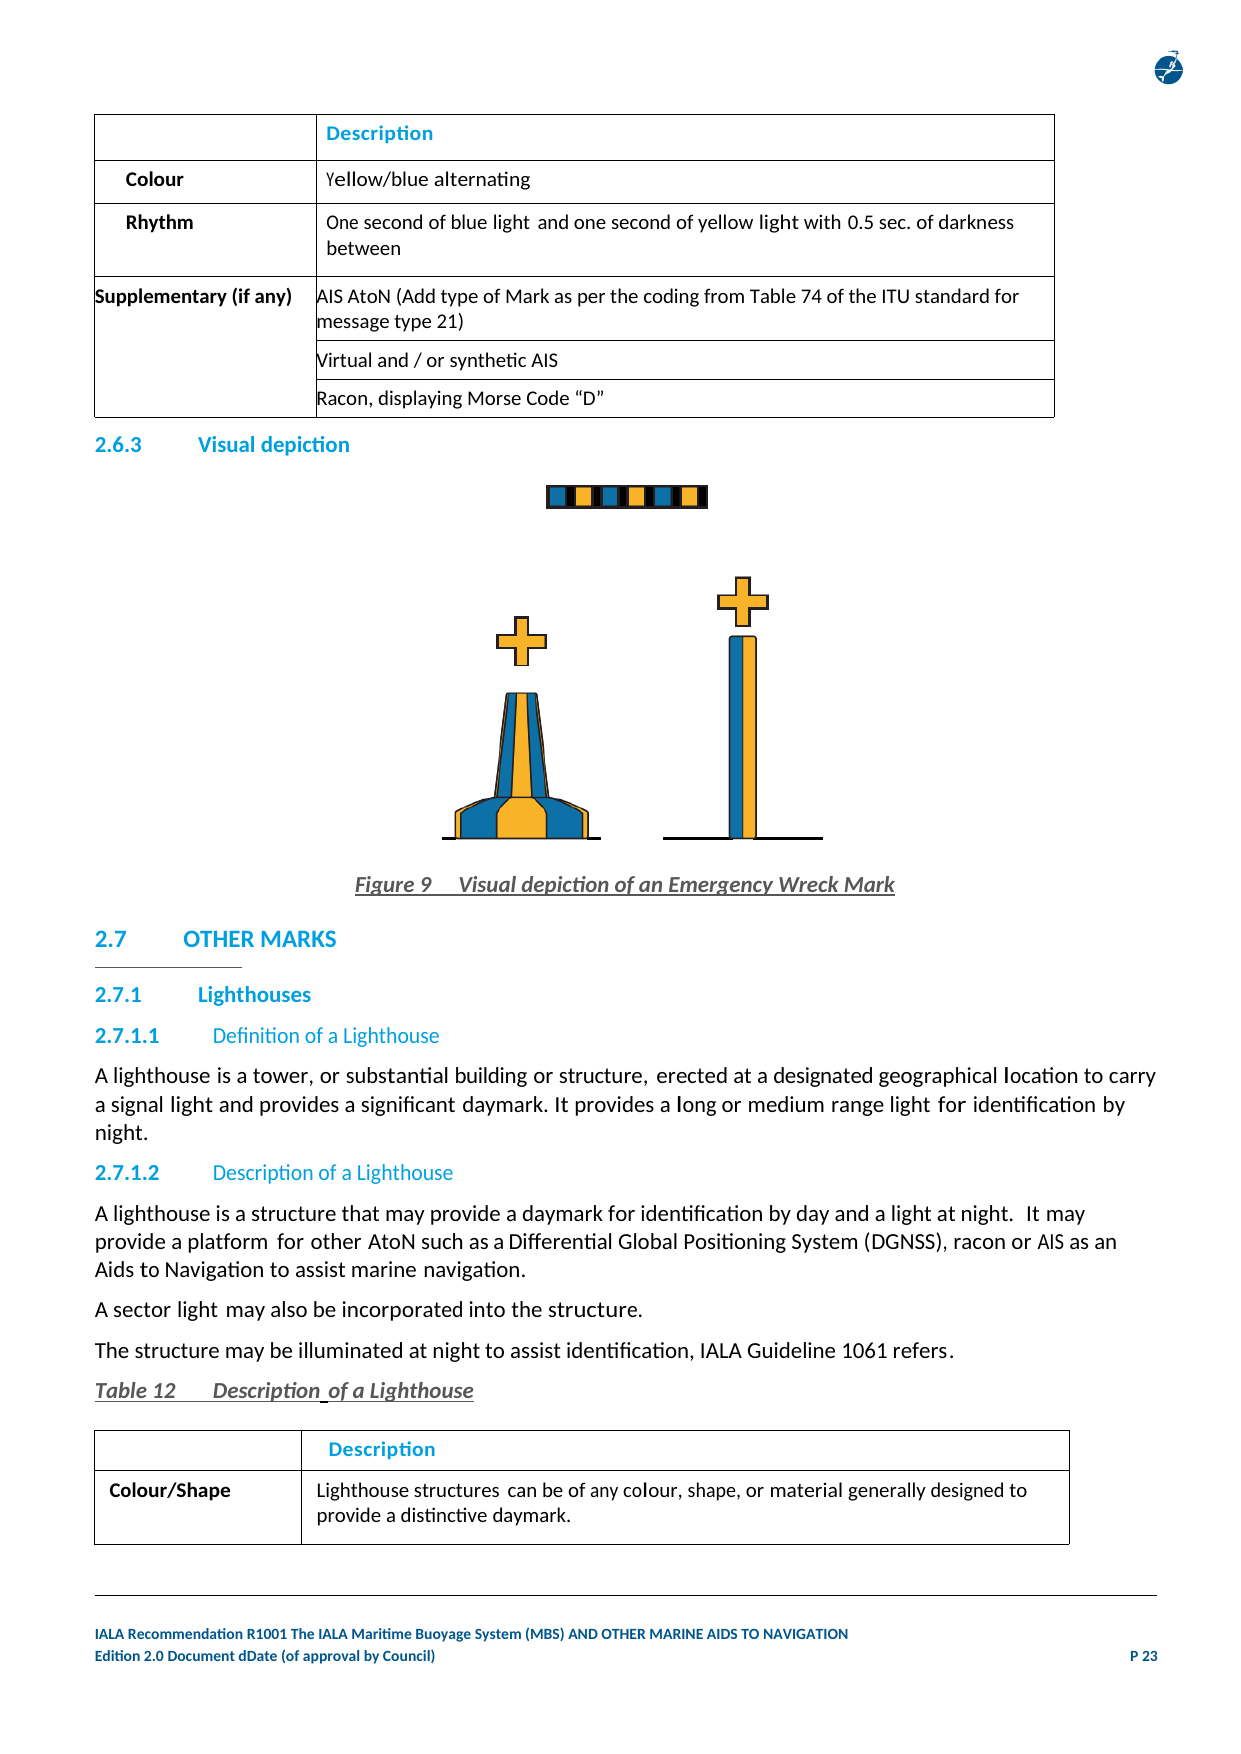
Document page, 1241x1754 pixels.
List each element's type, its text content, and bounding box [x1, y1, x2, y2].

table_header Description [302, 1431, 1069, 1470]
subtitle Visual depiction [94, 430, 1157, 458]
table_cell Colour/Shape [95, 1471, 301, 1544]
table_header [95, 115, 316, 160]
table_header [95, 1431, 301, 1470]
text A sector light may also be incorporated into the structure. [94, 1295, 1157, 1323]
text The structure may be illuminated at night to assist identification, IALA Guideline 1061 refers. [94, 1336, 1157, 1364]
table_cell Colour [95, 161, 316, 202]
table_cell Racon, displaying Morse Code “D” [317, 380, 1054, 417]
table_cell Virtual and / or synthetic AIS [317, 341, 1054, 378]
subtitle Lighthouses [94, 981, 1157, 1009]
text Visual depiction of an Emergency Wreck Mark [94, 870, 1157, 898]
picture [1123, 0, 1241, 119]
text Description of a Lighthouse [94, 1376, 1157, 1405]
table_header Description [317, 115, 1054, 160]
table_cell Yellow/blue alternating [317, 161, 1054, 202]
table_cell One second of blue light and one second of yellow light with 0.5 sec. of darkness between [317, 204, 1054, 276]
subtitle OTHER MARKS [94, 923, 1157, 953]
text A lighthouse is a structure that may provide a daymark for identification by day and a light at night. It may provide a platform for other AtoN such as a Differential Global Positioning System (DGNSS), racon or AIS as an Aids to Navigation to assist marine navigation. [94, 1199, 1157, 1283]
table_cell Lighthouse structures can be of any colour, shape, or material generally designed to provide a distinctive daymark. [302, 1471, 1069, 1544]
subtitle Description of a Lighthouse [94, 1158, 1157, 1186]
table_cell Supplementary (if any) [95, 277, 316, 417]
subtitle Definition of a Lighthouse [94, 1021, 1157, 1049]
picture [410, 470, 842, 870]
table_cell Rhythm [95, 204, 316, 276]
text A lighthouse is a tower, or substantial building or structure, erected at a designated geographical location to carry a signal light and provides a significant daymark. It provides a long or medium range light for identification by night. [94, 1062, 1157, 1146]
table_cell AIS AtoN (Add type of Mark as per the coding from Table 74 of the ITU standard for message type 21) [317, 277, 1054, 340]
